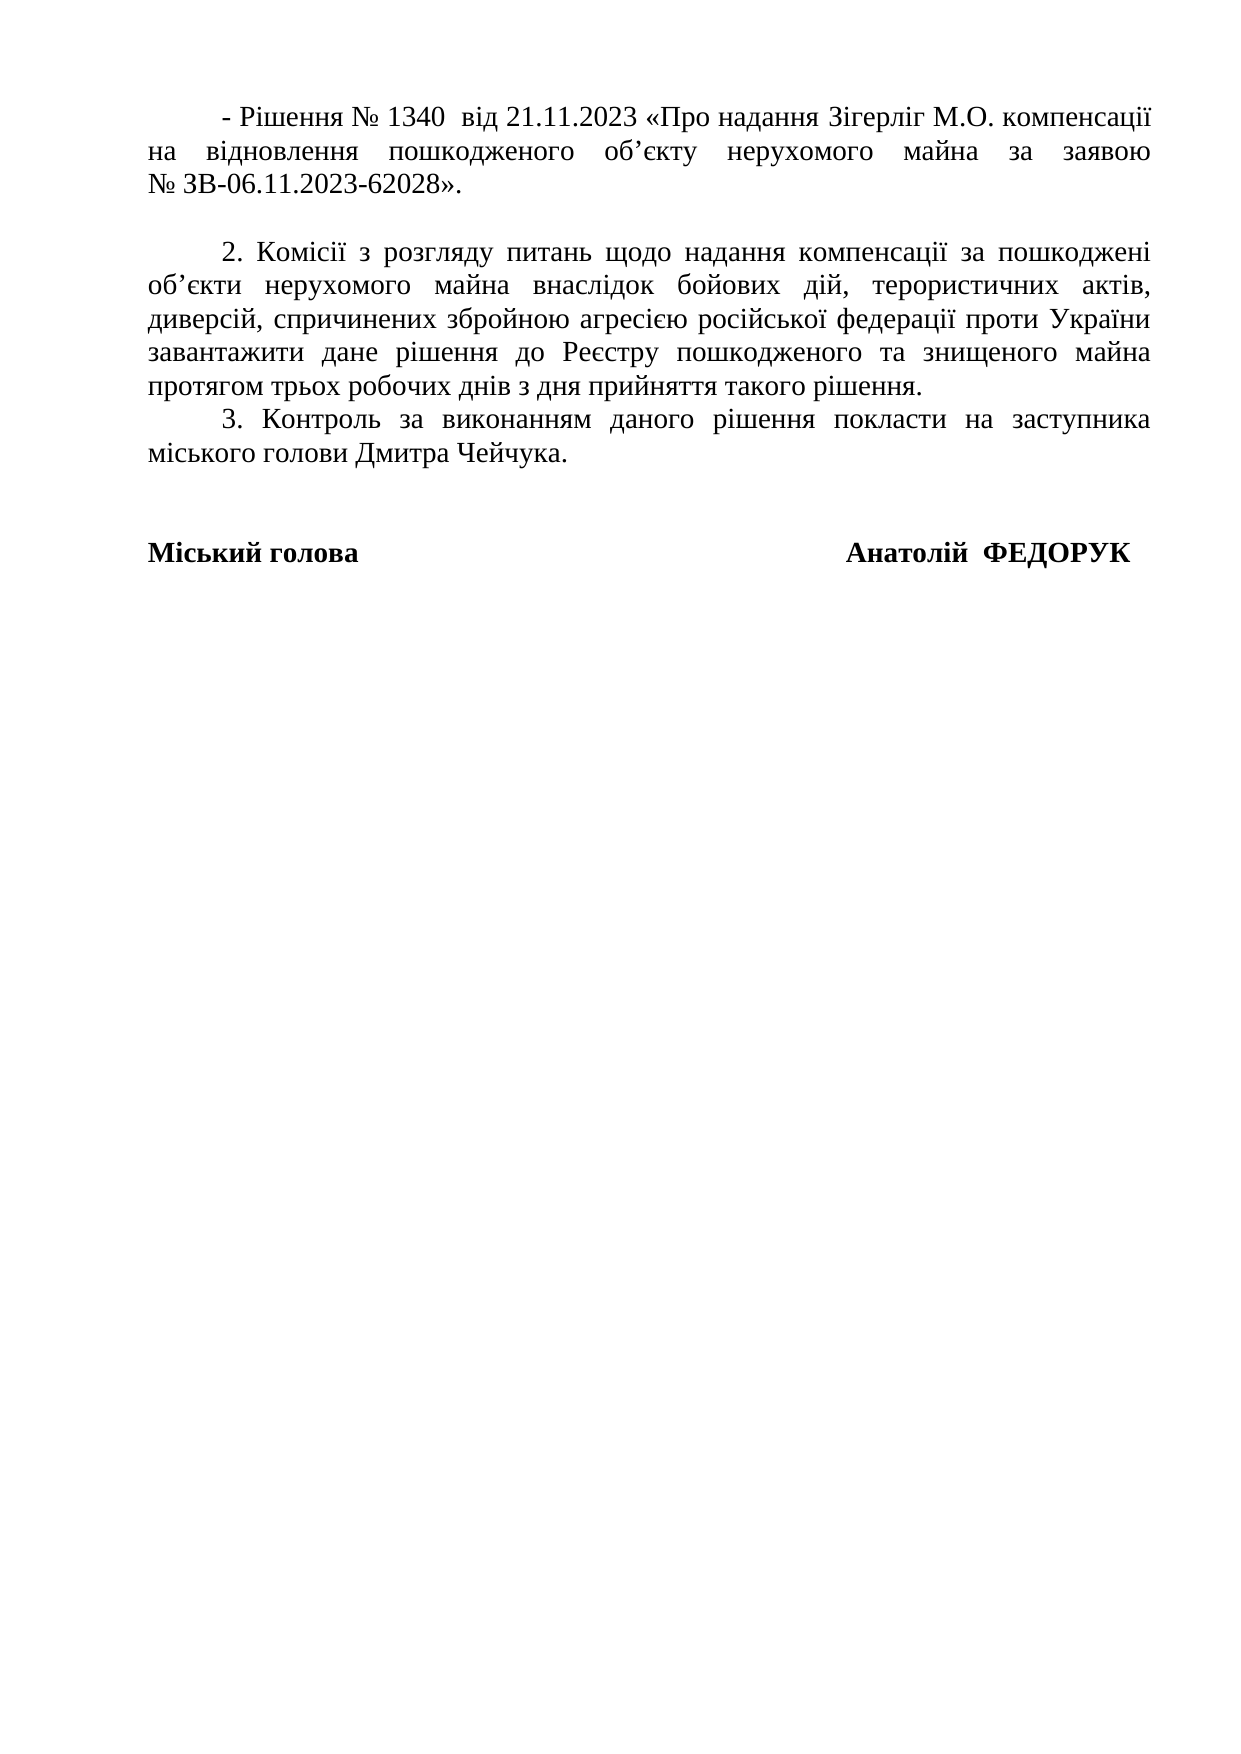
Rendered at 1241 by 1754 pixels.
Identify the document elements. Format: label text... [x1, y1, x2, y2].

text Міський голова Анатолій ФЕДОРУК [148, 536, 1152, 569]
text 3. Контроль за виконанням даного рішення покласти на заступника міського голови Дмитра Чейчука. [148, 401, 1152, 468]
text - Рішення № 1340 від 21.11.2023 «Про надання Зігерліг М.О. компенсації на відновлення пошкодженого об’єкту нерухомого майна за заявою № ЗВ-06.11.2023-62028». [148, 99, 1152, 200]
text 2. Комісії з розгляду питань щодо надання компенсації за пошкоджені об’єкти нерухомого майна внаслідок бойових дій, терористичних актів, диверсій, спричинених збройною агресією російської федерації проти України завантажити дане рішення до Реєстру пошкодженого та знищеного майна протягом трьох робочих днів з дня прийняття такого рішення. [148, 234, 1152, 401]
